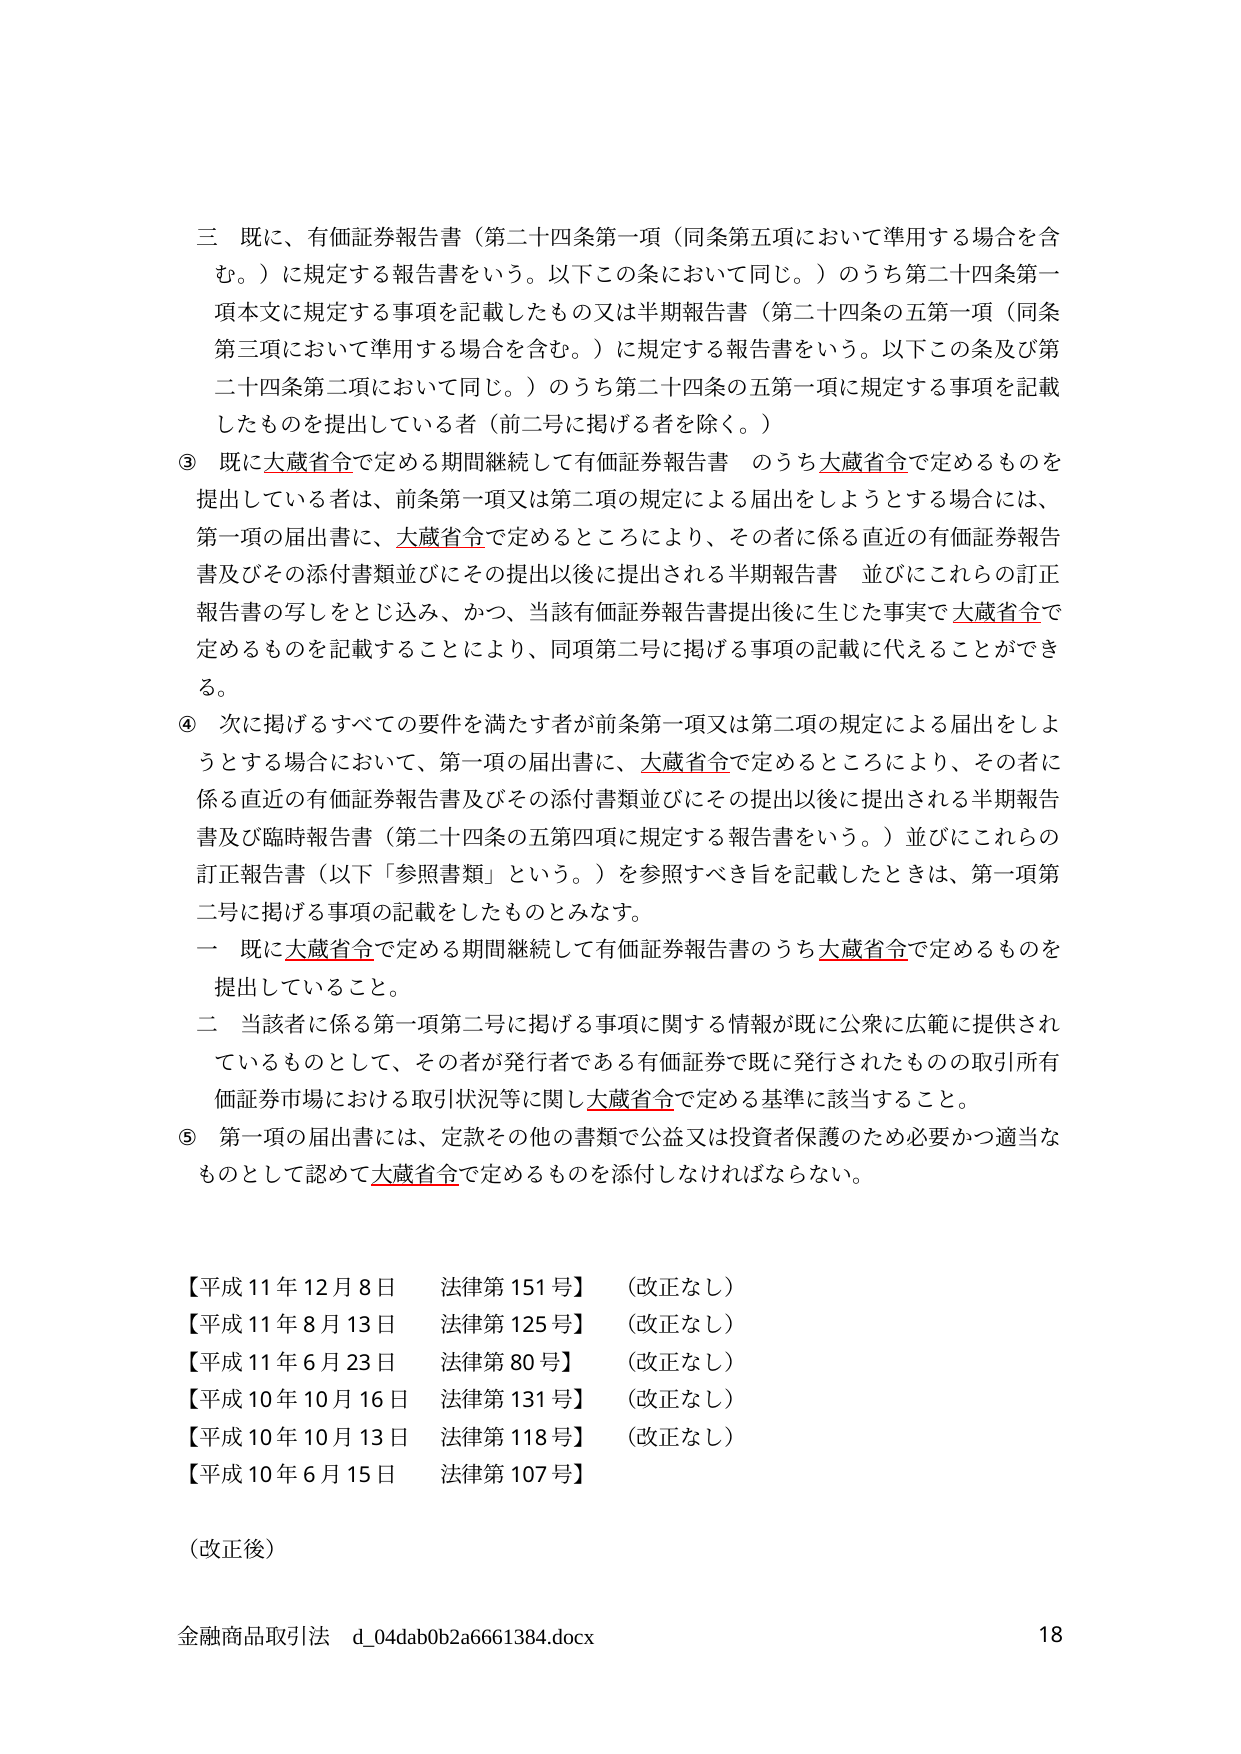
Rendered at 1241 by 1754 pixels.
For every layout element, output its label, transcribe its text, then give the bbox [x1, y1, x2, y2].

text ③ 既に大蔵省令で定める期間継続して有価証券報告書 のうち大蔵省令で定めるものを提出している者は、前条第一項又は第二項の規定による届出をしようとする場合には、第一項の届出書に、大蔵省令で定めるところにより、その者に係る直近の有価証券報告書及びその添付書類並びにその提出以後に提出される半期報告書 並びにこれらの訂正報告書の写しをとじ込み、かつ、当該有価証券報告書提出後に生じた事実で大蔵省令で定めるものを記載することにより、同項第二号に掲げる事項の記載に代えることができる。 [177, 442, 1063, 704]
text ④ 次に掲げるすべての要件を満たす者が前条第一項又は第二項の規定による届出をしようとする場合において、第一項の届出書に、大蔵省令で定めるところにより、その者に係る直近の有価証券報告書及びその添付書類並びにその提出以後に提出される半期報告書及び臨時報告書（第二十四条の五第四項に規定する報告書をいう。）並びにこれらの訂正報告書（以下「参照書類」という。）を参照すべき旨を記載したときは、第一項第二号に掲げる事項の記載をしたものとみなす。 [177, 704, 1063, 929]
text ⑤ 第一項の届出書には、定款その他の書類で公益又は投資者保護のため必要かつ適当なものとして認めて大蔵省令で定めるものを添付しなければならない。 [177, 1117, 1063, 1192]
text 【平成10年10月16日 法律第131号】 （改正なし） [177, 1379, 1063, 1417]
text 【平成10年10月13日 法律第118号】 （改正なし） [177, 1417, 1063, 1454]
text 二 当該者に係る第一項第二号に掲げる事項に関する情報が既に公衆に広範に提供されているものとして、その者が発行者である有価証券で既に発行されたものの取引所有価証券市場における取引状況等に関し大蔵省令で定める基準に該当すること。 [196, 1004, 1063, 1117]
text 【平成11年6月23日 法律第80号】 （改正なし） [177, 1342, 1063, 1379]
text 【平成11年8月13日 法律第125号】 （改正なし） [177, 1304, 1063, 1342]
text 【平成11年12月8日 法律第151号】 （改正なし） [177, 1267, 1063, 1304]
text （改正後） [177, 1529, 1063, 1567]
text 一 既に大蔵省令で定める期間継続して有価証券報告書のうち大蔵省令で定めるものを提出していること。 [196, 929, 1063, 1004]
text 三 既に、有価証券報告書（第二十四条第一項（同条第五項において準用する場合を含む。）に規定する報告書をいう。以下この条において同じ。）のうち第二十四条第一項本文に規定する事項を記載したもの又は半期報告書（第二十四条の五第一項（同条第三項において準用する場合を含む。）に規定する報告書をいう。以下この条及び第二十四条第二項において同じ。）のうち第二十四条の五第一項に規定する事項を記載したものを提出している者（前二号に掲げる者を除く。） [196, 217, 1063, 442]
text 【平成10年6月15日 法律第107号】 [177, 1454, 1063, 1492]
